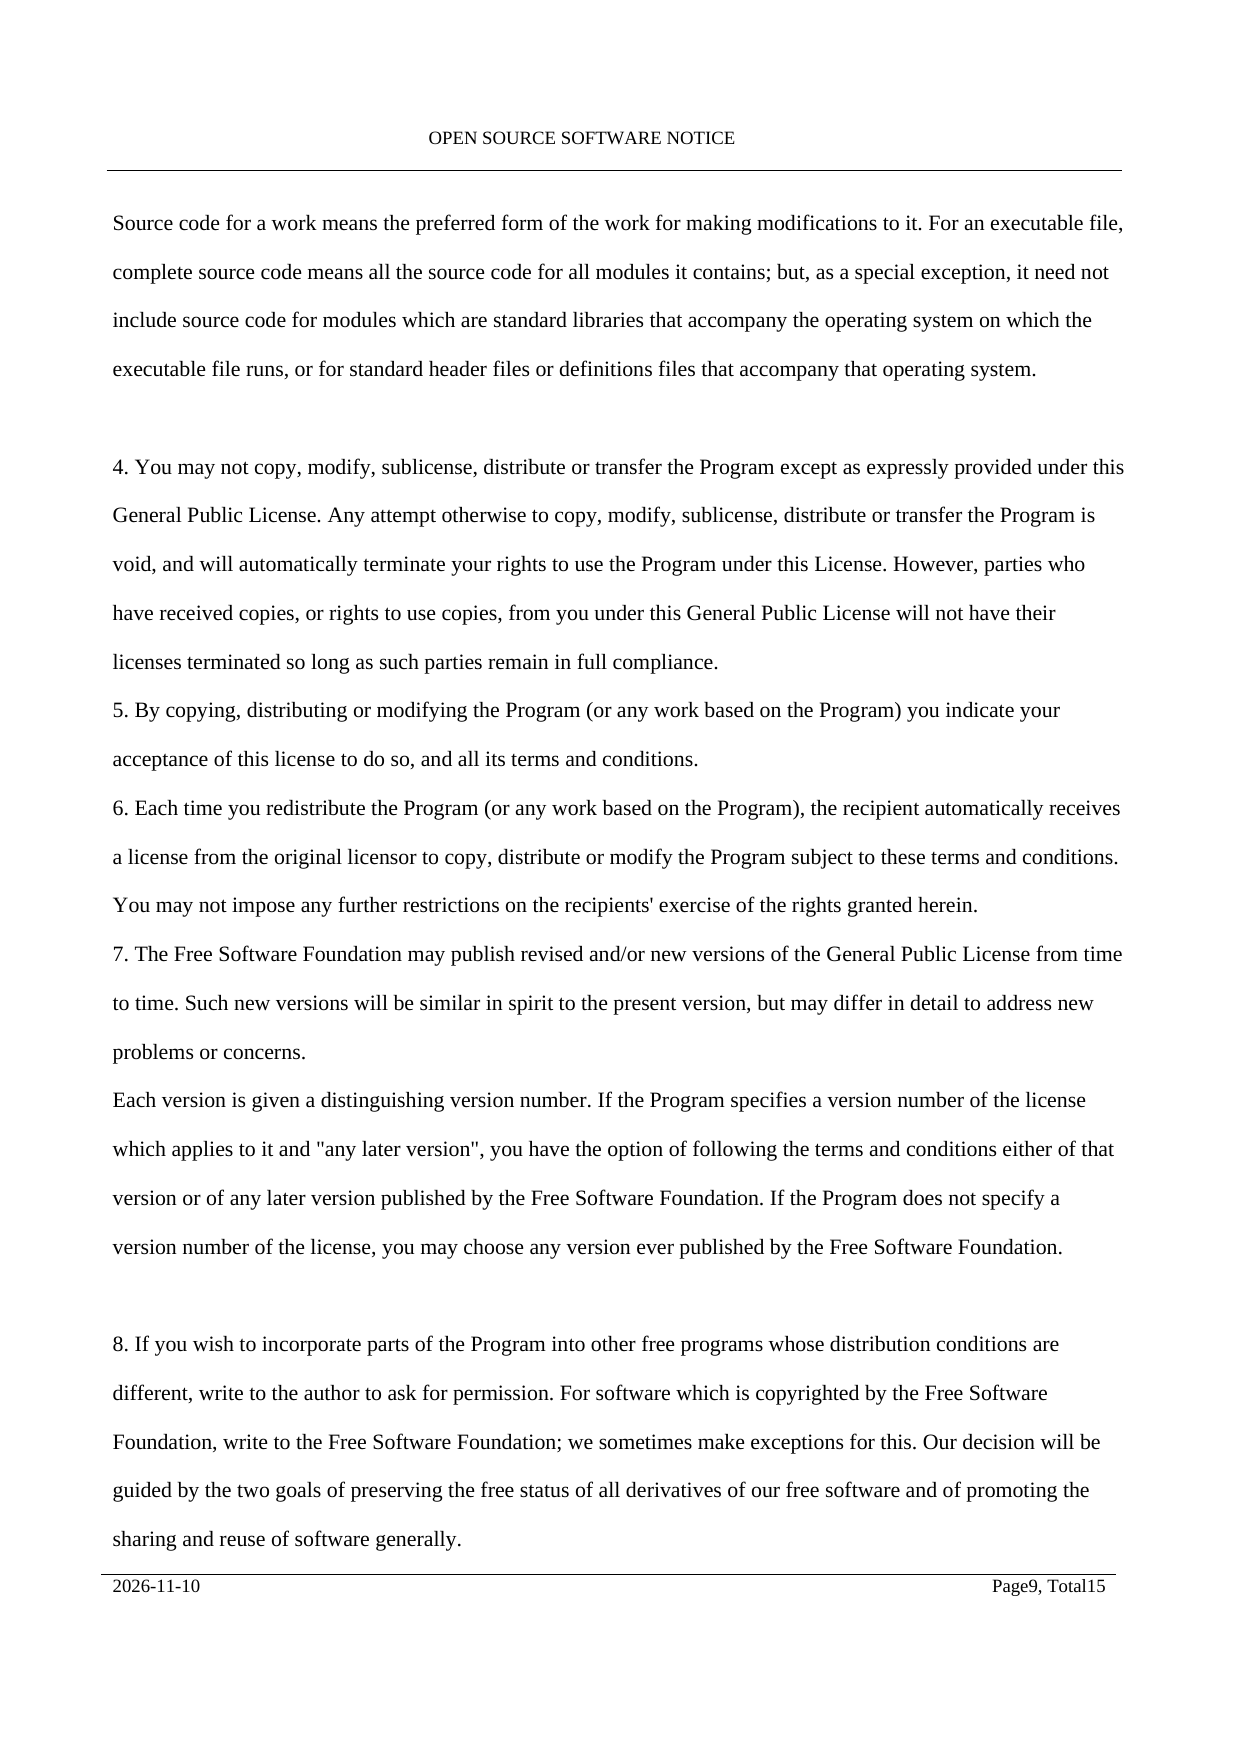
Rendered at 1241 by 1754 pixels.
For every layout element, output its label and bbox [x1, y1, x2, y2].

text [112, 206, 1128, 1555]
